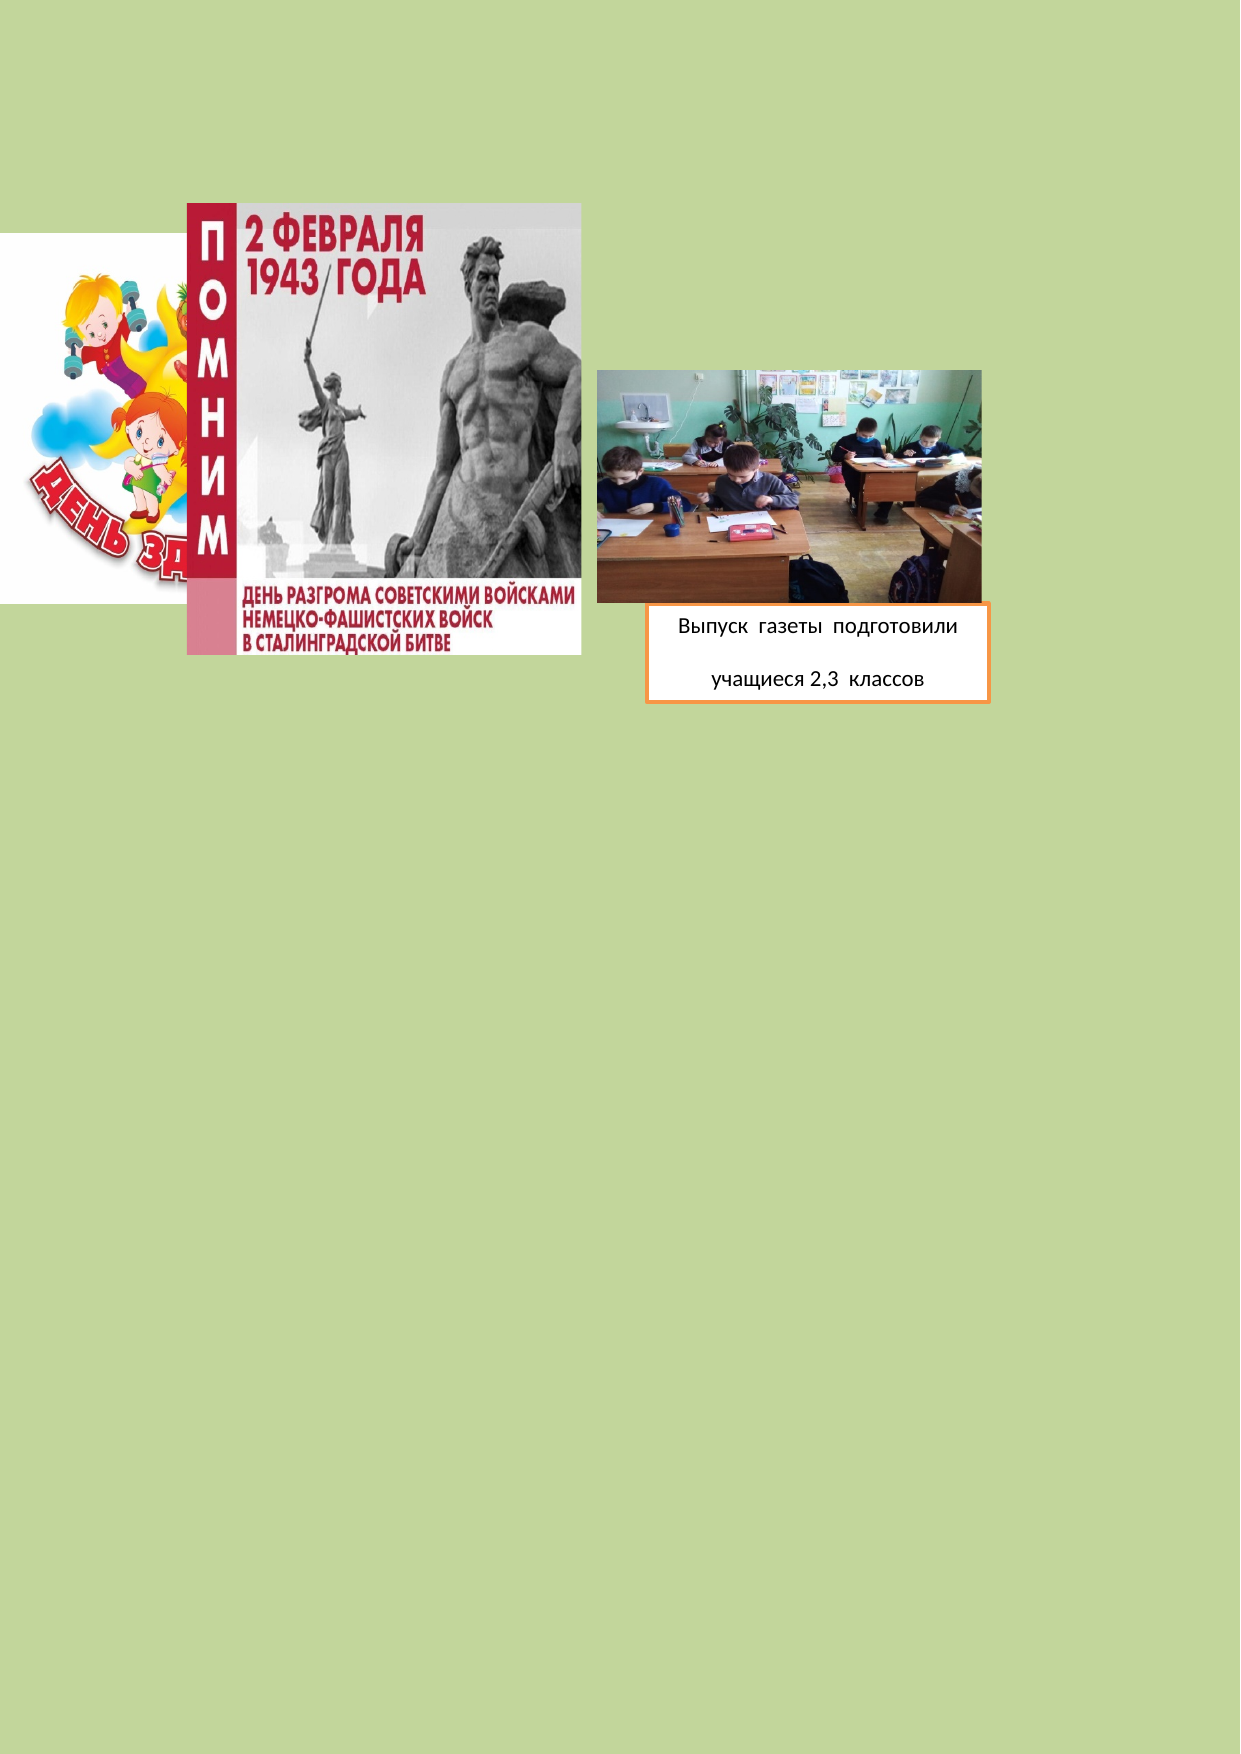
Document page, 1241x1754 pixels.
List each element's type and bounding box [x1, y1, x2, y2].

picture [0, 203, 582, 655]
picture [597, 370, 982, 603]
